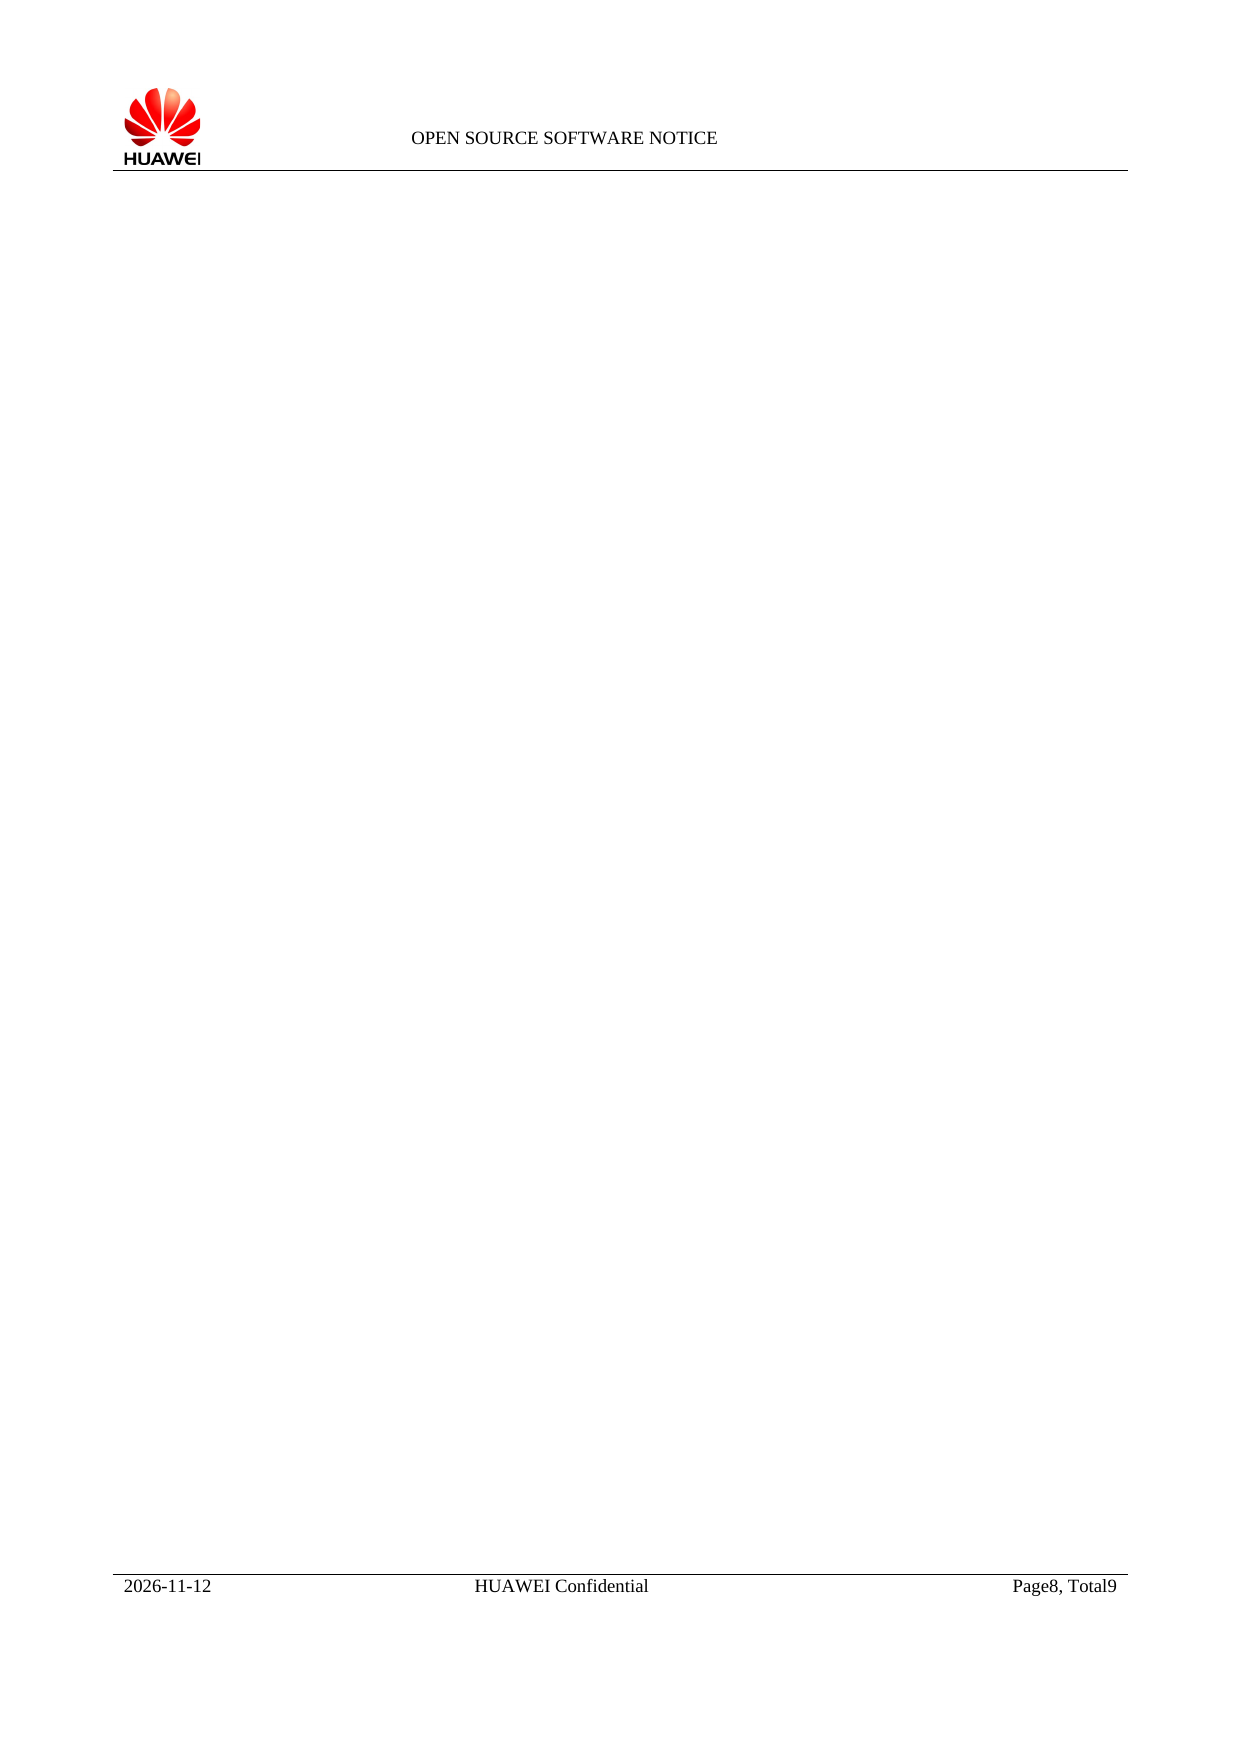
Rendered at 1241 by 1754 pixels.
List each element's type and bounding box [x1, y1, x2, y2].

picture [124, 88, 201, 165]
